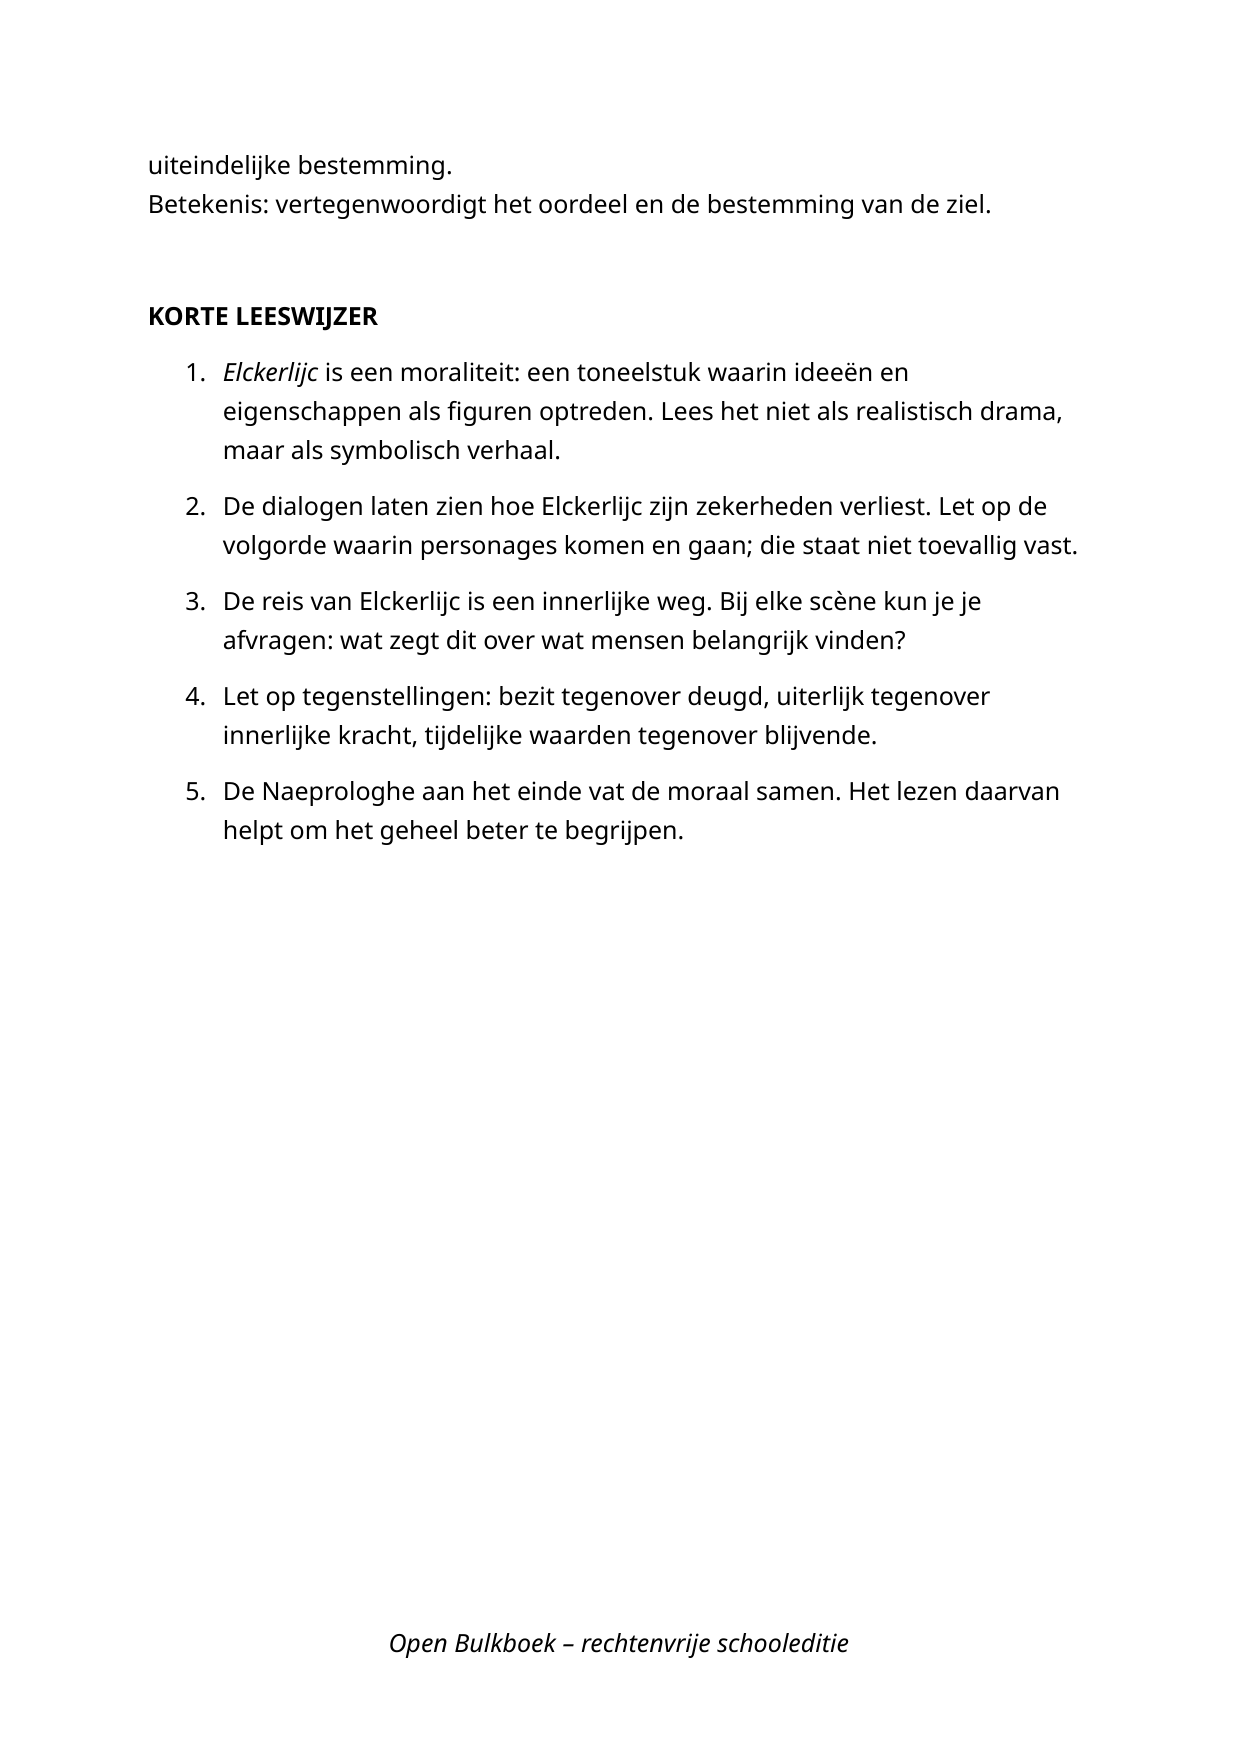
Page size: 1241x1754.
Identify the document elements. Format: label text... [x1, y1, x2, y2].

list Elckerlijc is een moraliteit: een toneelstuk waarin ideeën en eigenschappen als figuren optreden. Lees het niet als realistisch drama, maar als symbolisch verhaal. [185, 354, 1093, 467]
list De dialogen laten zien hoe Elckerlijc zijn zekerheden verliest. Let op de volgorde waarin personages komen en gaan; die staat niet toevallig vast. [185, 488, 1093, 562]
list De reis van Elckerlijc is een innerlijke weg. Bij elke scène kun je je afvragen: wat zegt dit over wat mensen belangrijk vinden? [185, 583, 1093, 657]
text KORTE LEESWIJZER [148, 298, 1093, 332]
list De Naeprologhe aan het einde vat de moraal samen. Het lezen daarvan helpt om het geheel beter te begrijpen. [185, 773, 1093, 847]
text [148, 148, 1093, 221]
list Let op tegenstellingen: bezit tegenover deugd, uiterlijk tegenover innerlijke kracht, tijdelijke waarden tegenover blijvende. [185, 678, 1093, 752]
